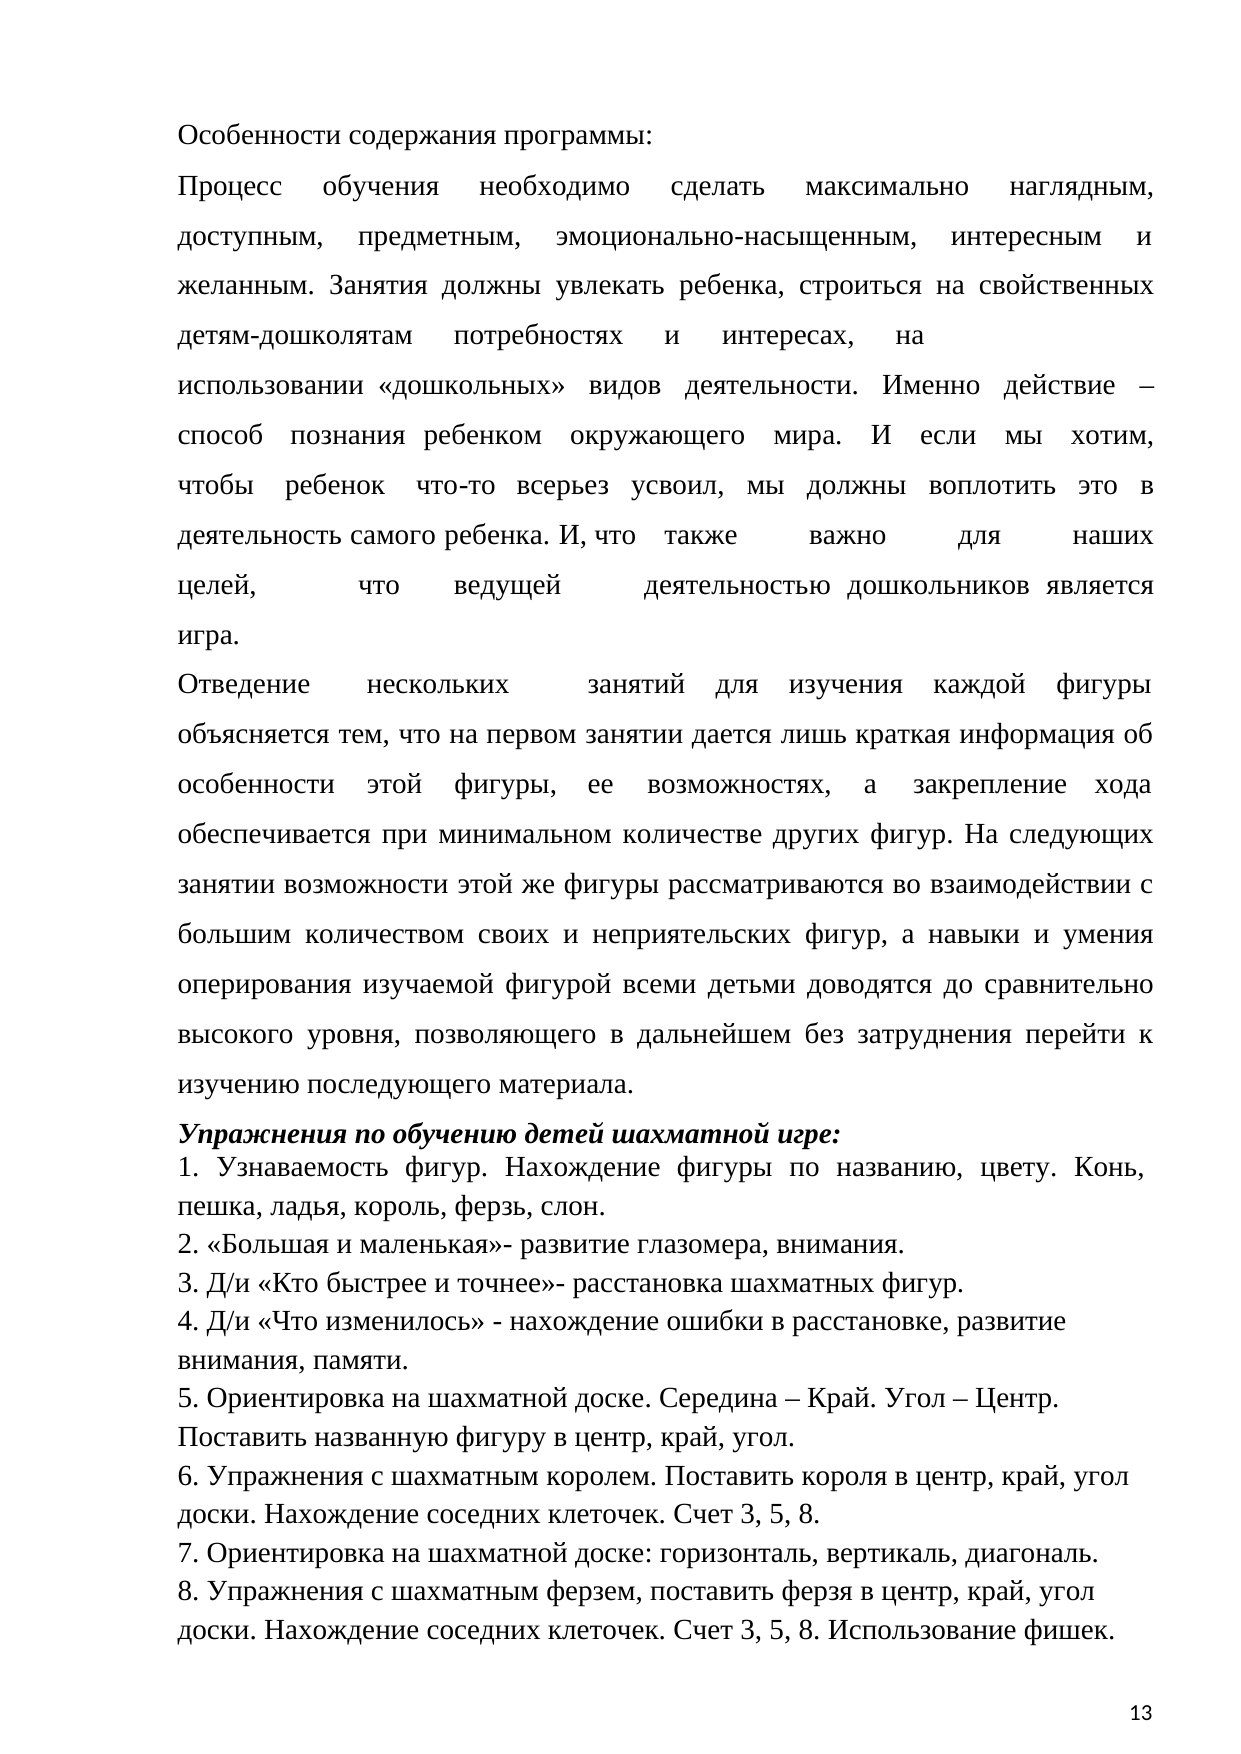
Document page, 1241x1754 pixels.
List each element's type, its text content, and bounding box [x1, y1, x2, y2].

text 6. Упражнения с шахматным королем. Поставить короля в центр, край, угол доски. Нахождение соседних клеточек. Счет 3, 5, 8. [177, 1458, 1154, 1530]
text Особенности содержания программы: [177, 117, 1154, 151]
text Процесс обучения необходимо сделать максимально наглядным, доступным, предметным, эмоционально-насыщенным, интересным и желанным. Занятия должны увлекать ребенка, строиться на свойственных детям-дошколятам потребностях и интересах, на использовании «дошкольных» видов деятельности. Именно действие – способ познания ребенком окружающего мира. И если мы хотим, чтобы ребенок что-то всерьез усвоил, мы должны воплотить это в деятельность самого ребенка. И, что также важно для наших целей, что ведущей деятельностью дошкольников является игра. [177, 168, 1154, 650]
text 7. Ориентировка на шахматной доске: горизонталь, вертикаль, диагональ. [177, 1535, 1154, 1568]
text доски. Нахождение соседних клеточек. Счет 3, 5, 8. Использование фишек. [177, 1612, 1154, 1645]
text 5. Ориентировка на шахматной доске. Середина – Край. Угол – Центр. [177, 1381, 1154, 1414]
text 4. Д/и «Что изменилось» - нахождение ошибки в расстановке, развитие [177, 1303, 1154, 1337]
text 3. Д/и «Кто быстрее и точнее»- расстановка шахматных фигур. [177, 1265, 1154, 1298]
text Упражнения по обучению детей шахматной игре: [177, 1116, 1154, 1149]
text Поставить названную фигуру в центр, край, угол. [177, 1419, 1154, 1453]
text Отведение нескольких занятий для изучения каждой фигуры объясняется тем, что на первом занятии дается лишь краткая информация об особенности этой фигуры, ее возможностях, а закрепление хода обеспечивается при минимальном количестве других фигур. На следующих занятии возможности этой же фигуры рассматриваются во взаимодействии с большим количеством своих и неприятельских фигур, а навыки и умения оперирования изучаемой фигурой всеми детьми доводятся до сравнительно высокого уровня, позволяющего в дальнейшем без затруднения перейти к изучению последующего материала. [177, 667, 1153, 1099]
text 8. Упражнения с шахматным ферзем, поставить ферзя в центр, край, угол [177, 1573, 1154, 1607]
text внимания, памяти. [177, 1342, 1154, 1376]
text 1. Узнаваемость фигур. Нахождение фигуры по названию, цвету. Конь, пешка, ладья, король, ферзь, слон. [177, 1149, 1158, 1221]
text 2. «Большая и маленькая»- развитие глазомера, внимания. [177, 1226, 1154, 1260]
